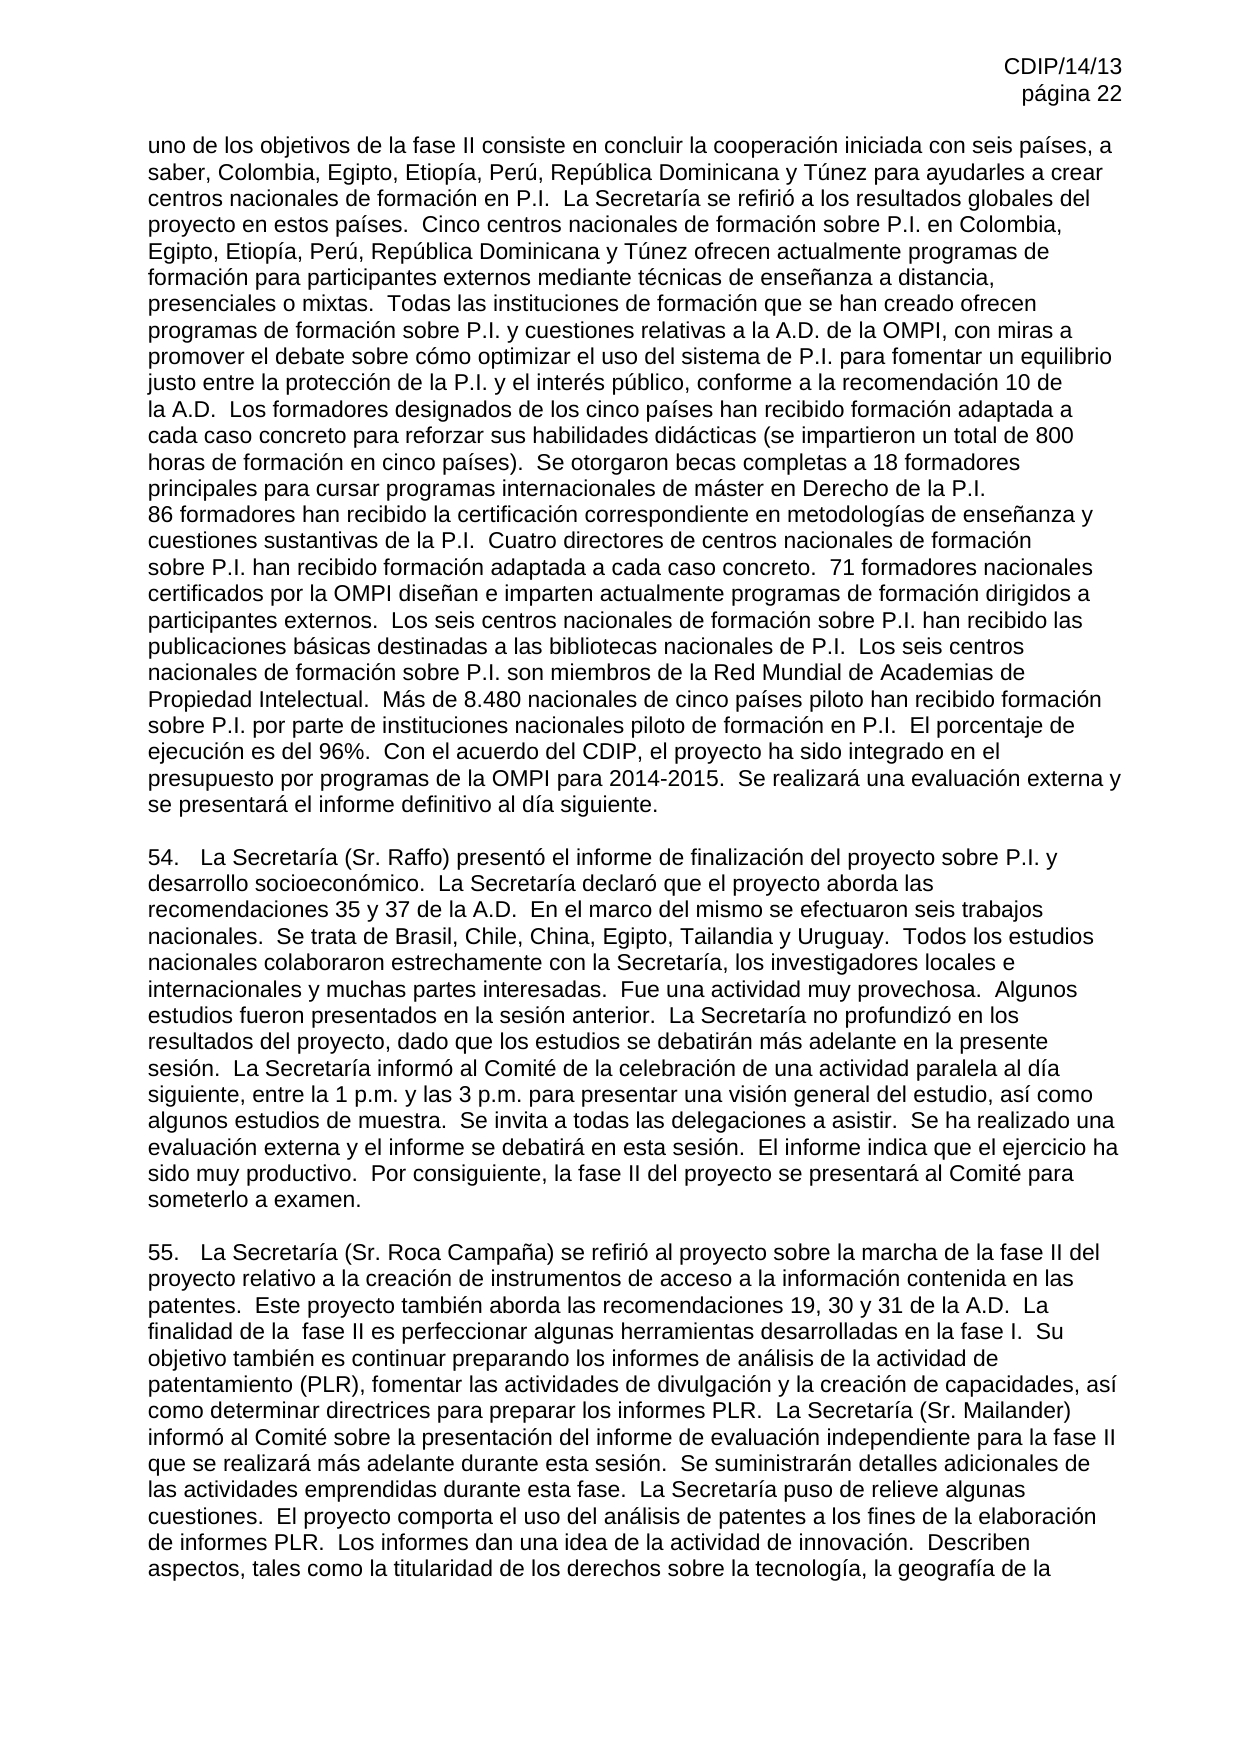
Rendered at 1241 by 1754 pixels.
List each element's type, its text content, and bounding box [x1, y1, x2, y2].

list La Secretaría (Sr. Raffo) presentó el informe de finalización del proyecto sobre P.I. y desarrollo socioeconómico. La Secretaría declaró que el proyecto aborda las recomendaciones 35 y 37 de la A.D. En el marco del mismo se efectuaron seis trabajos nacionales. Se trata de Brasil, Chile, China, Egipto, Tailandia y Uruguay. Todos los estudios nacionales colaboraron estrechamente con la Secretaría, los investigadores locales e internacionales y muchas partes interesadas. Fue una actividad muy provechosa. Algunos estudios fueron presentados en la sesión anterior. La Secretaría no profundizó en los resultados del proyecto, dado que los estudios se debatirán más adelante en la presente sesión. La Secretaría informó al Comité de la celebración de una actividad paralela al día siguiente, entre la 1 p.m. y las 3 p.m. para presentar una visión general del estudio, así como algunos estudios de muestra. Se invita a todas las delegaciones a asistir. Se ha realizado una evaluación externa y el informe se debatirá en esta sesión. El informe indica que el ejercicio ha sido muy productivo. Por consiguiente, la fase II del proyecto se presentará al Comité para someterlo a examen. [148, 844, 1122, 1213]
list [148, 1239, 1122, 1582]
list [148, 132, 1122, 817]
